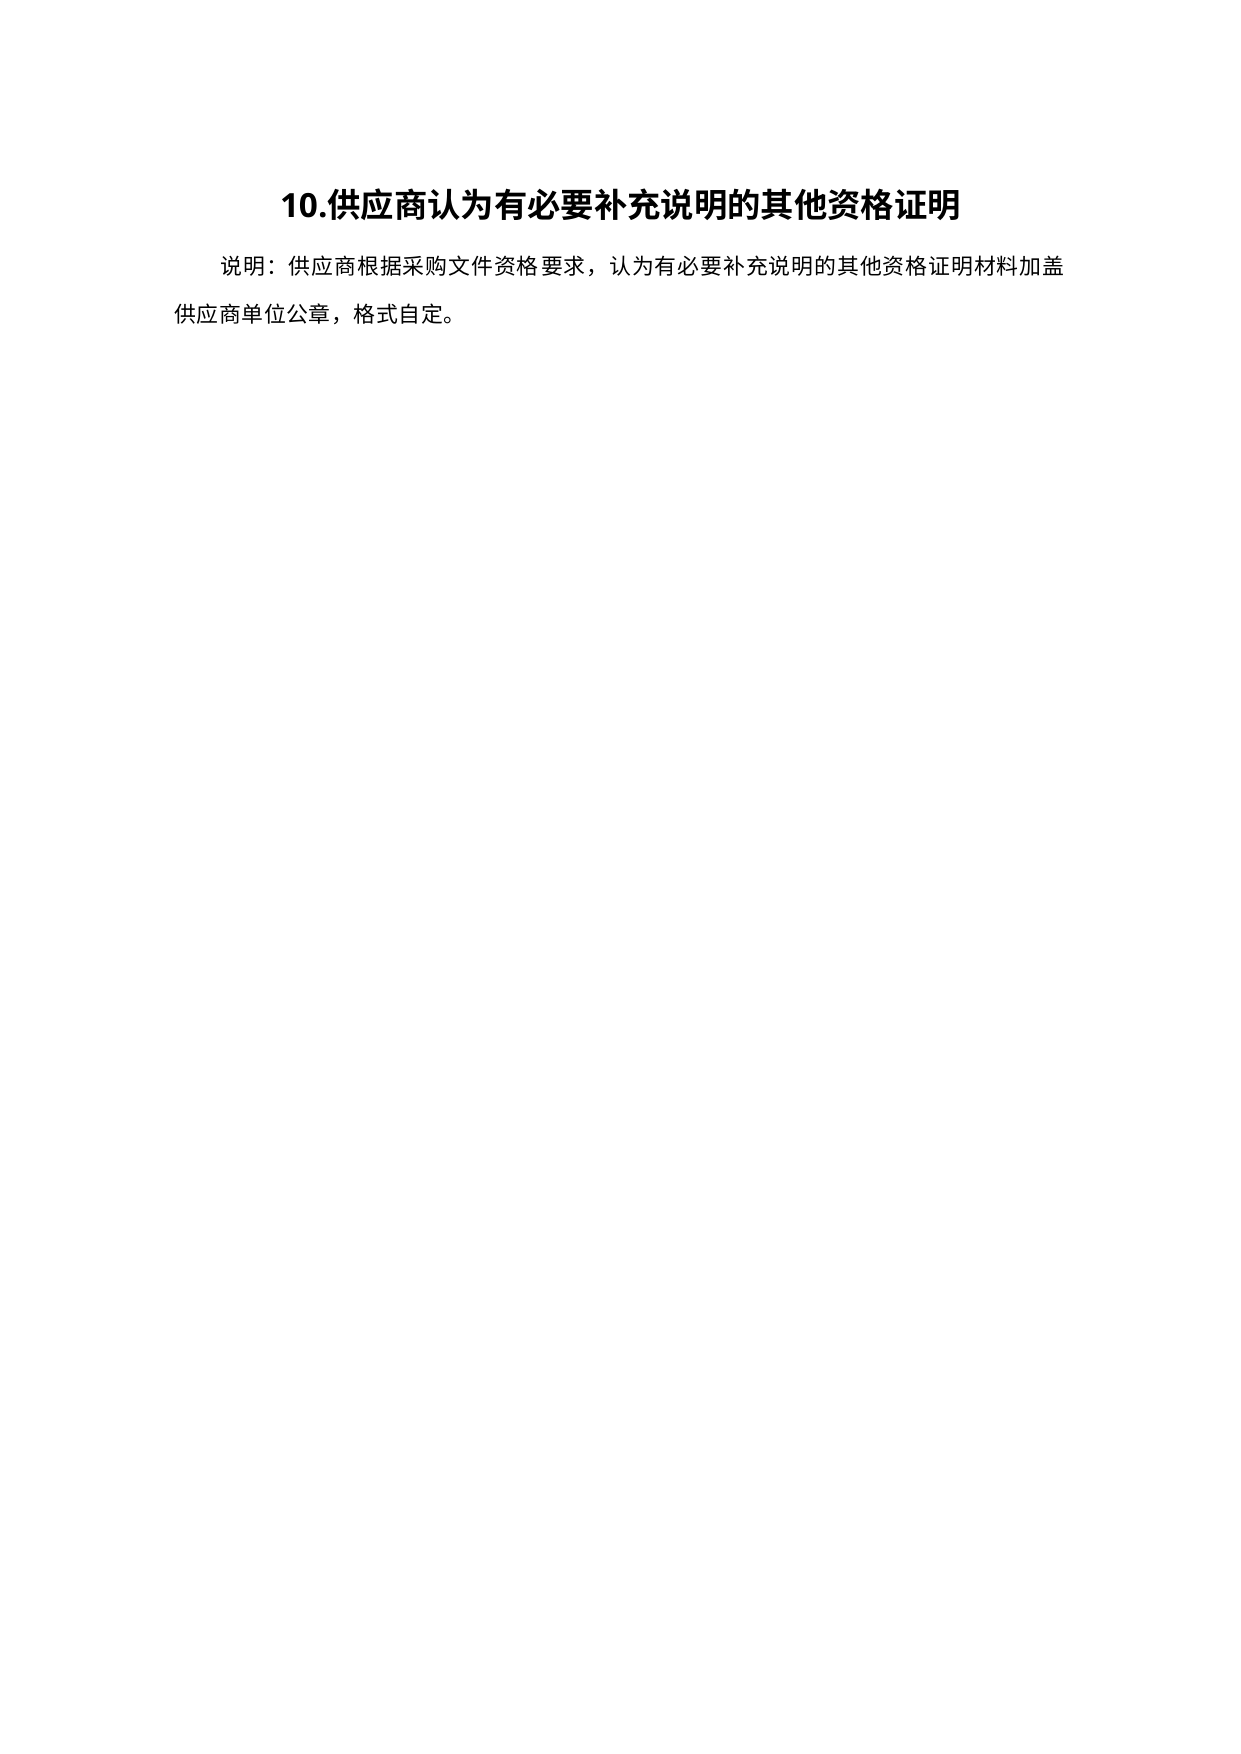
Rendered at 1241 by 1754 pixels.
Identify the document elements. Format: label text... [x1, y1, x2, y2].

text 说明：供应商根据采购文件资格要求，认为有必要补充说明的其他资格证明材料加盖供应商单位公章，格式自定。 [174, 248, 1066, 329]
text 10.供应商认为有必要补充说明的其他资格证明 [174, 171, 1066, 236]
